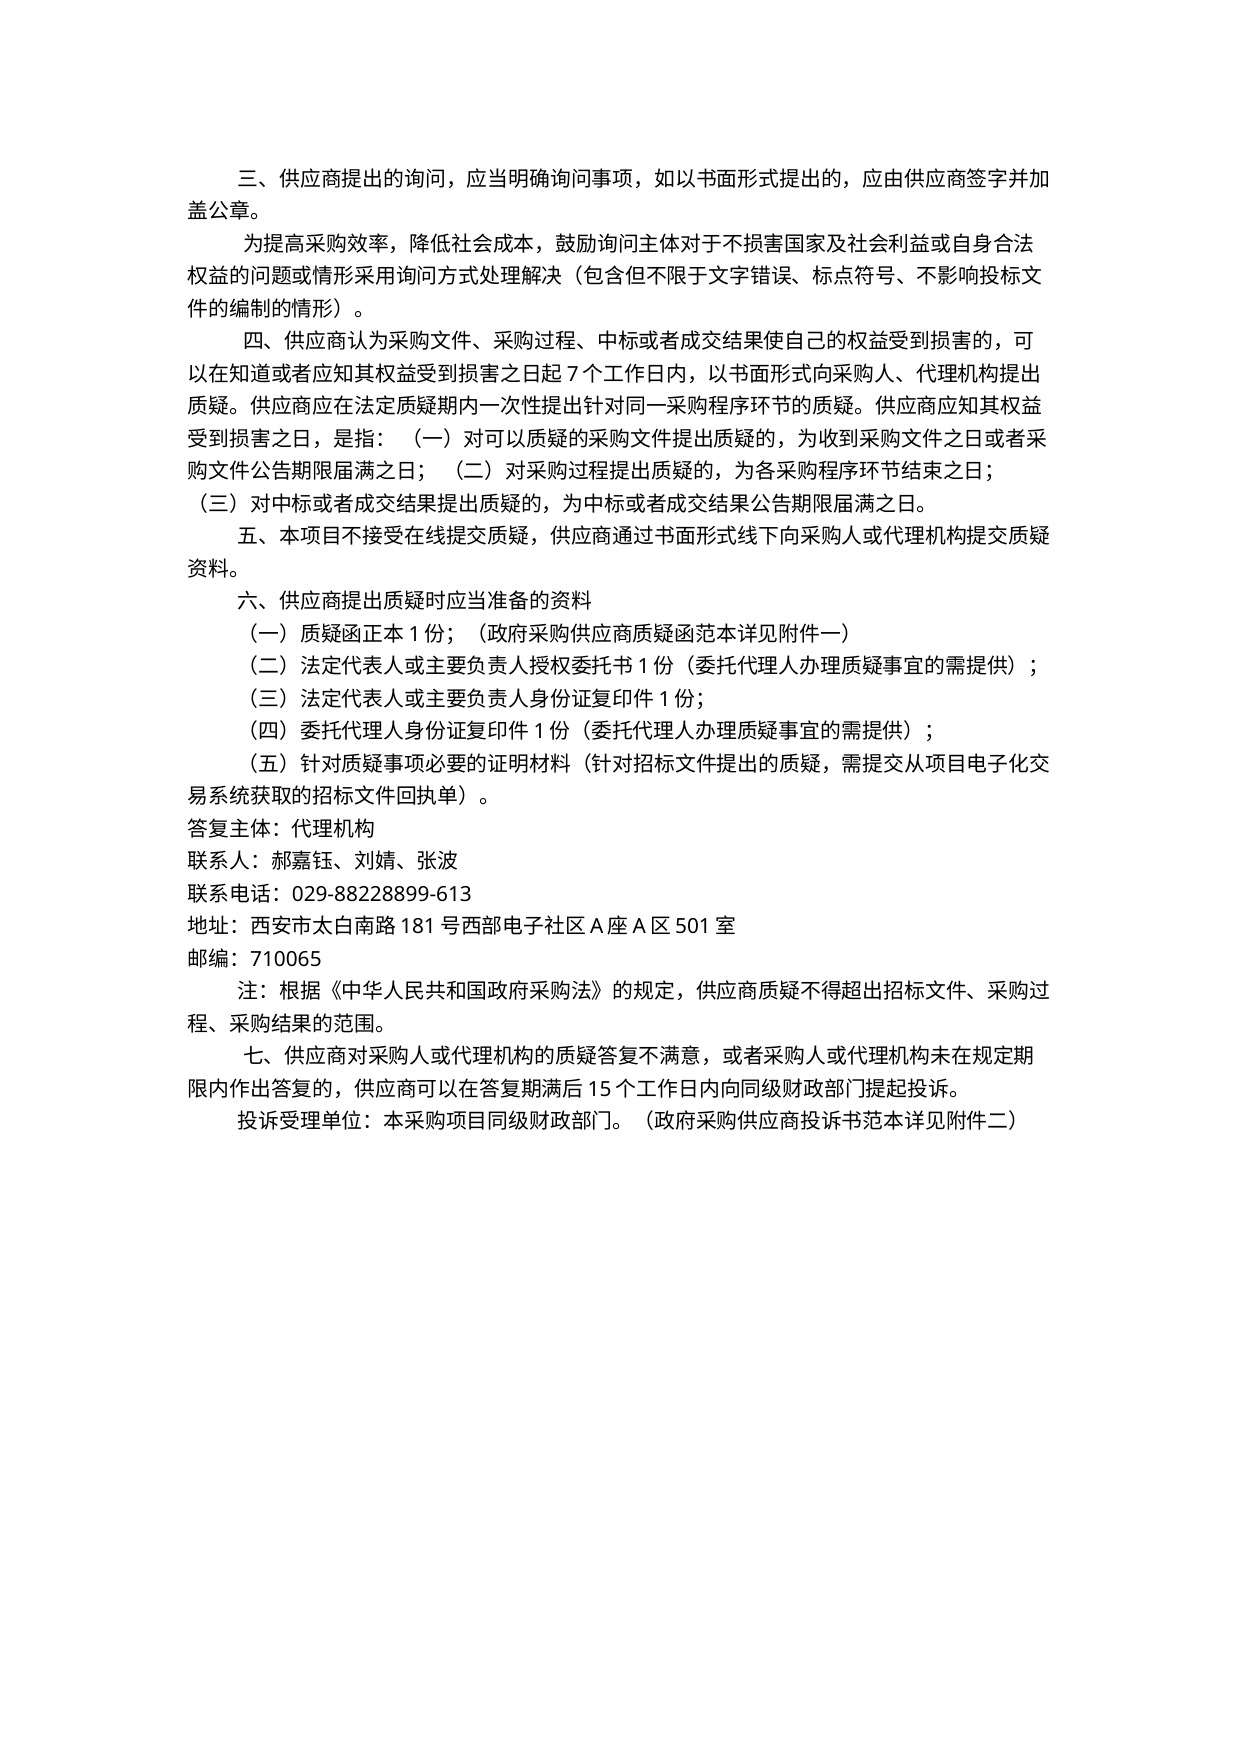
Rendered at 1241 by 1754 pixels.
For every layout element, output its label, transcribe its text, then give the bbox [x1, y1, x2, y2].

text 答复主体：代理机构 [187, 812, 1053, 844]
text 三、供应商提出的询问，应当明确询问事项，如以书面形式提出的，应由供应商签字并加盖公章。 [187, 162, 1053, 227]
text 地址：西安市太白南路181号西部电子社区A座A区501室 [187, 909, 1053, 942]
text 五、本项目不接受在线提交质疑，供应商通过书面形式线下向采购人或代理机构提交质疑资料。 [187, 519, 1053, 584]
text 四、供应商认为采购文件、采购过程、中标或者成交结果使自己的权益受到损害的，可以在知道或者应知其权益受到损害之日起7个工作日内，以书面形式向采购人、代理机构提出质疑。供应商应在法定质疑期内一次性提出针对同一采购程序环节的质疑。供应商应知其权益受到损害之日，是指： （一）对可以质疑的采购文件提出质疑的，为收到采购文件之日或者采购文件公告期限届满之日； （二）对采购过程提出质疑的，为各采购程序环节结束之日； （三）对中标或者成交结果提出质疑的，为中标或者成交结果公告期限届满之日。 [187, 324, 1053, 519]
text 六、供应商提出质疑时应当准备的资料 [187, 584, 1053, 617]
text 联系人：郝嘉钰、刘婧、张波 [187, 844, 1053, 877]
text （五）针对质疑事项必要的证明材料（针对招标文件提出的质疑，需提交从项目电子化交易系统获取的招标文件回执单）。 [187, 747, 1053, 812]
text 邮编：710065 [187, 942, 1053, 974]
text 为提高采购效率，降低社会成本，鼓励询问主体对于不损害国家及社会利益或自身合法权益的问题或情形采用询问方式处理解决（包含但不限于文字错误、标点符号、不影响投标文件的编制的情形）。 [187, 227, 1053, 324]
text （一）质疑函正本1份；（政府采购供应商质疑函范本详见附件一） [187, 617, 1053, 649]
text 投诉受理单位：本采购项目同级财政部门。（政府采购供应商投诉书范本详见附件二） [187, 1104, 1053, 1137]
text （三）法定代表人或主要负责人身份证复印件1份； [187, 682, 1053, 714]
text 联系电话：029-88228899-613 [187, 877, 1053, 909]
text （二）法定代表人或主要负责人授权委托书1份（委托代理人办理质疑事宜的需提供）； [187, 649, 1053, 682]
text 七、供应商对采购人或代理机构的质疑答复不满意，或者采购人或代理机构未在规定期限内作出答复的，供应商可以在答复期满后15个工作日内向同级财政部门提起投诉。 [187, 1039, 1053, 1104]
text 注：根据《中华人民共和国政府采购法》的规定，供应商质疑不得超出招标文件、采购过程、采购结果的范围。 [187, 974, 1053, 1039]
text （四）委托代理人身份证复印件1份（委托代理人办理质疑事宜的需提供）； [187, 714, 1053, 747]
